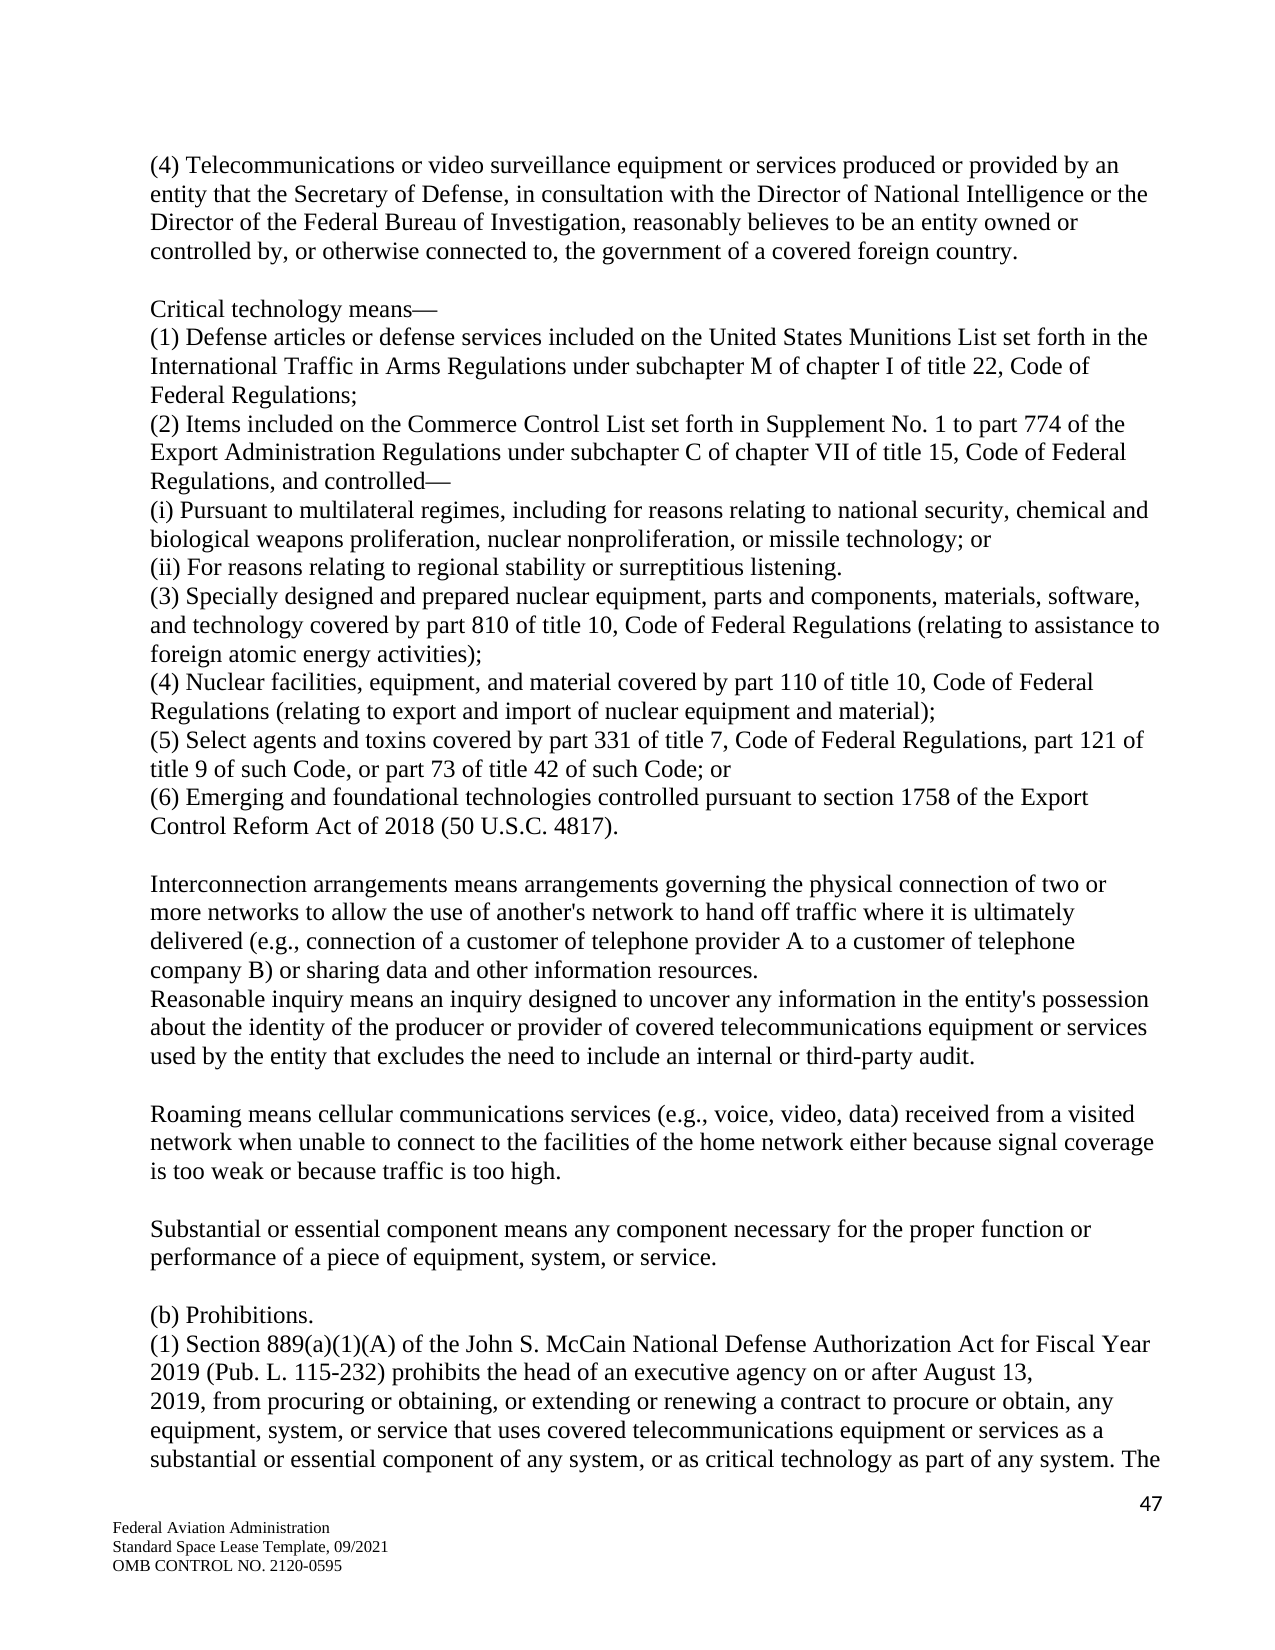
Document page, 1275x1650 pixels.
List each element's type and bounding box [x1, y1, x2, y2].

list [112, 150, 1162, 1472]
